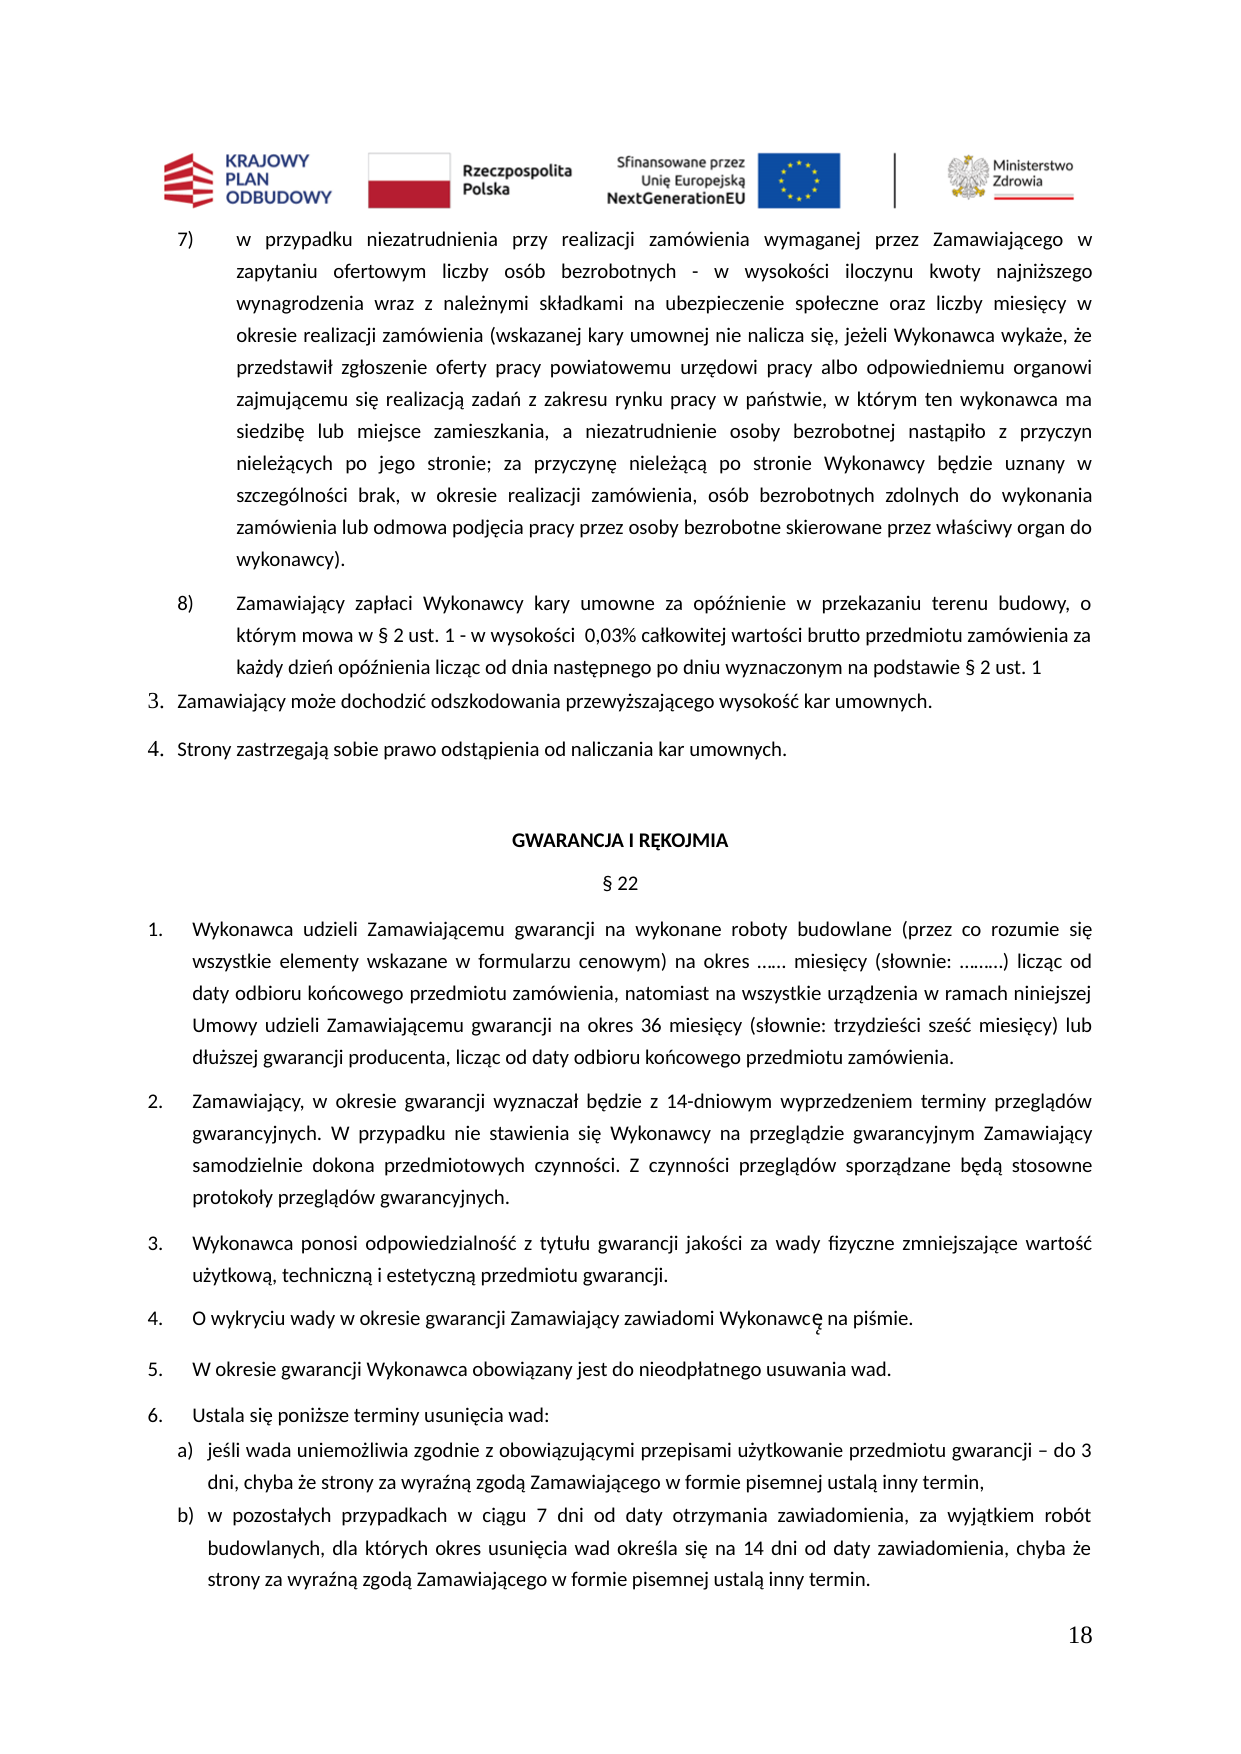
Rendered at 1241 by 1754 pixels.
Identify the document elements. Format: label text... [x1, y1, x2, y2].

list jeśli wada uniemożliwia zgodnie z obowiązującymi przepisami użytkowanie przedmiotu gwarancji – do 3 dni, chyba że strony za wyraźną zgodą Zamawiającego w formie pisemnej ustalą inny termin, [177, 1437, 1093, 1495]
list Ustala się poniższe terminy usunięcia wad: [147, 1402, 1093, 1427]
list Zamawiający, w okresie gwarancji wyznaczał będzie z 14-dniowym wyprzedzeniem terminy przeglądów gwarancyjnych. W przypadku nie stawienia się Wykonawcy na przeglądzie gwarancyjnym Zamawiający samodzielnie dokona przedmiotowych czynności. Z czynności przeglądów sporządzane będą stosowne protokoły przeglądów gwarancyjnych. [147, 1088, 1093, 1209]
list Zamawiający zapłaci Wykonawcy kary umowne za opóźnienie w przekazaniu terenu budowy, o którym mowa w § 2 ust. 1 - w wysokości 0,03% całkowitej wartości brutto przedmiotu zamówienia za każdy dzień opóźnienia licząc od dnia następnego po dniu wyznaczonym na podstawie § 2 ust. 1 [177, 590, 1093, 680]
list w przypadku niezatrudnienia przy realizacji zamówienia wymaganej przez Zamawiającego w zapytaniu ofertowym liczby osób bezrobotnych - w wysokości iloczynu kwoty najniższego wynagrodzenia wraz z należnymi składkami na ubezpieczenie społeczne oraz liczby miesięcy w okresie realizacji zamówienia (wskazanej kary umownej nie nalicza się, jeżeli Wykonawca wykaże, że przedstawił zgłoszenie oferty pracy powiatowemu urzędowi pracy albo odpowiedniemu organowi zajmującemu się realizacją zadań z zakresu rynku pracy w państwie, w którym ten wykonawca ma siedzibę lub miejsce zamieszkania, a niezatrudnienie osoby bezrobotnej nastąpiło z przyczyn nieleżących po jego stronie; za przyczynę nieleżącą po stronie Wykonawcy będzie uznany w szczególności brak, w okresie realizacji zamówienia, osób bezrobotnych zdolnych do wykonania zamówienia lub odmowa podjęcia pracy przez osoby bezrobotne skierowane przez właściwy organ do wykonawcy). [177, 227, 1093, 572]
list Zamawiający może dochodzić odszkodowania przewyższającego wysokość kar umownych. [147, 688, 1093, 714]
list w pozostałych przypadkach w ciągu 7 dni od daty otrzymania zawiadomienia, za wyjątkiem robót budowlanych, dla których okres usunięcia wad określa się na 14 dni od daty zawiadomienia, chyba że strony za wyraźną zgodą Zamawiającego w formie pisemnej ustalą inny termin. [177, 1503, 1093, 1592]
picture [147, 130, 1093, 225]
text § 22 [147, 870, 1093, 896]
list Strony zastrzegają sobie prawo odstąpienia od naliczania kar umownych. [147, 735, 1093, 762]
list O wykryciu wady w okresie gwarancji Zamawiający zawiadomi Wykonawcę̨ na piśmie. [147, 1305, 1093, 1331]
list W okresie gwarancji Wykonawca obowiązany jest do nieodpłatnego usuwania wad. [147, 1356, 1093, 1381]
list Wykonawca ponosi odpowiedzialność z tytułu gwarancji jakości za wady fizyczne zmniejszające wartość użytkową, techniczną i estetyczną przedmiotu gwarancji. [147, 1230, 1093, 1288]
subtitle GWARANCJA I RĘKOJMIA [147, 827, 1093, 852]
list Wykonawca udzieli Zamawiającemu gwarancji na wykonane roboty budowlane (przez co rozumie się wszystkie elementy wskazane w formularzu cenowym) na okres …… miesięcy (słownie: ………) licząc od daty odbioru końcowego przedmiotu zamówienia, natomiast na wszystkie urządzenia w ramach niniejszej Umowy udzieli Zamawiającemu gwarancji na okres 36 miesięcy (słownie: trzydzieści sześć miesięcy) lub dłuższej gwarancji producenta, licząc od daty odbioru końcowego przedmiotu zamówienia. [147, 916, 1093, 1069]
